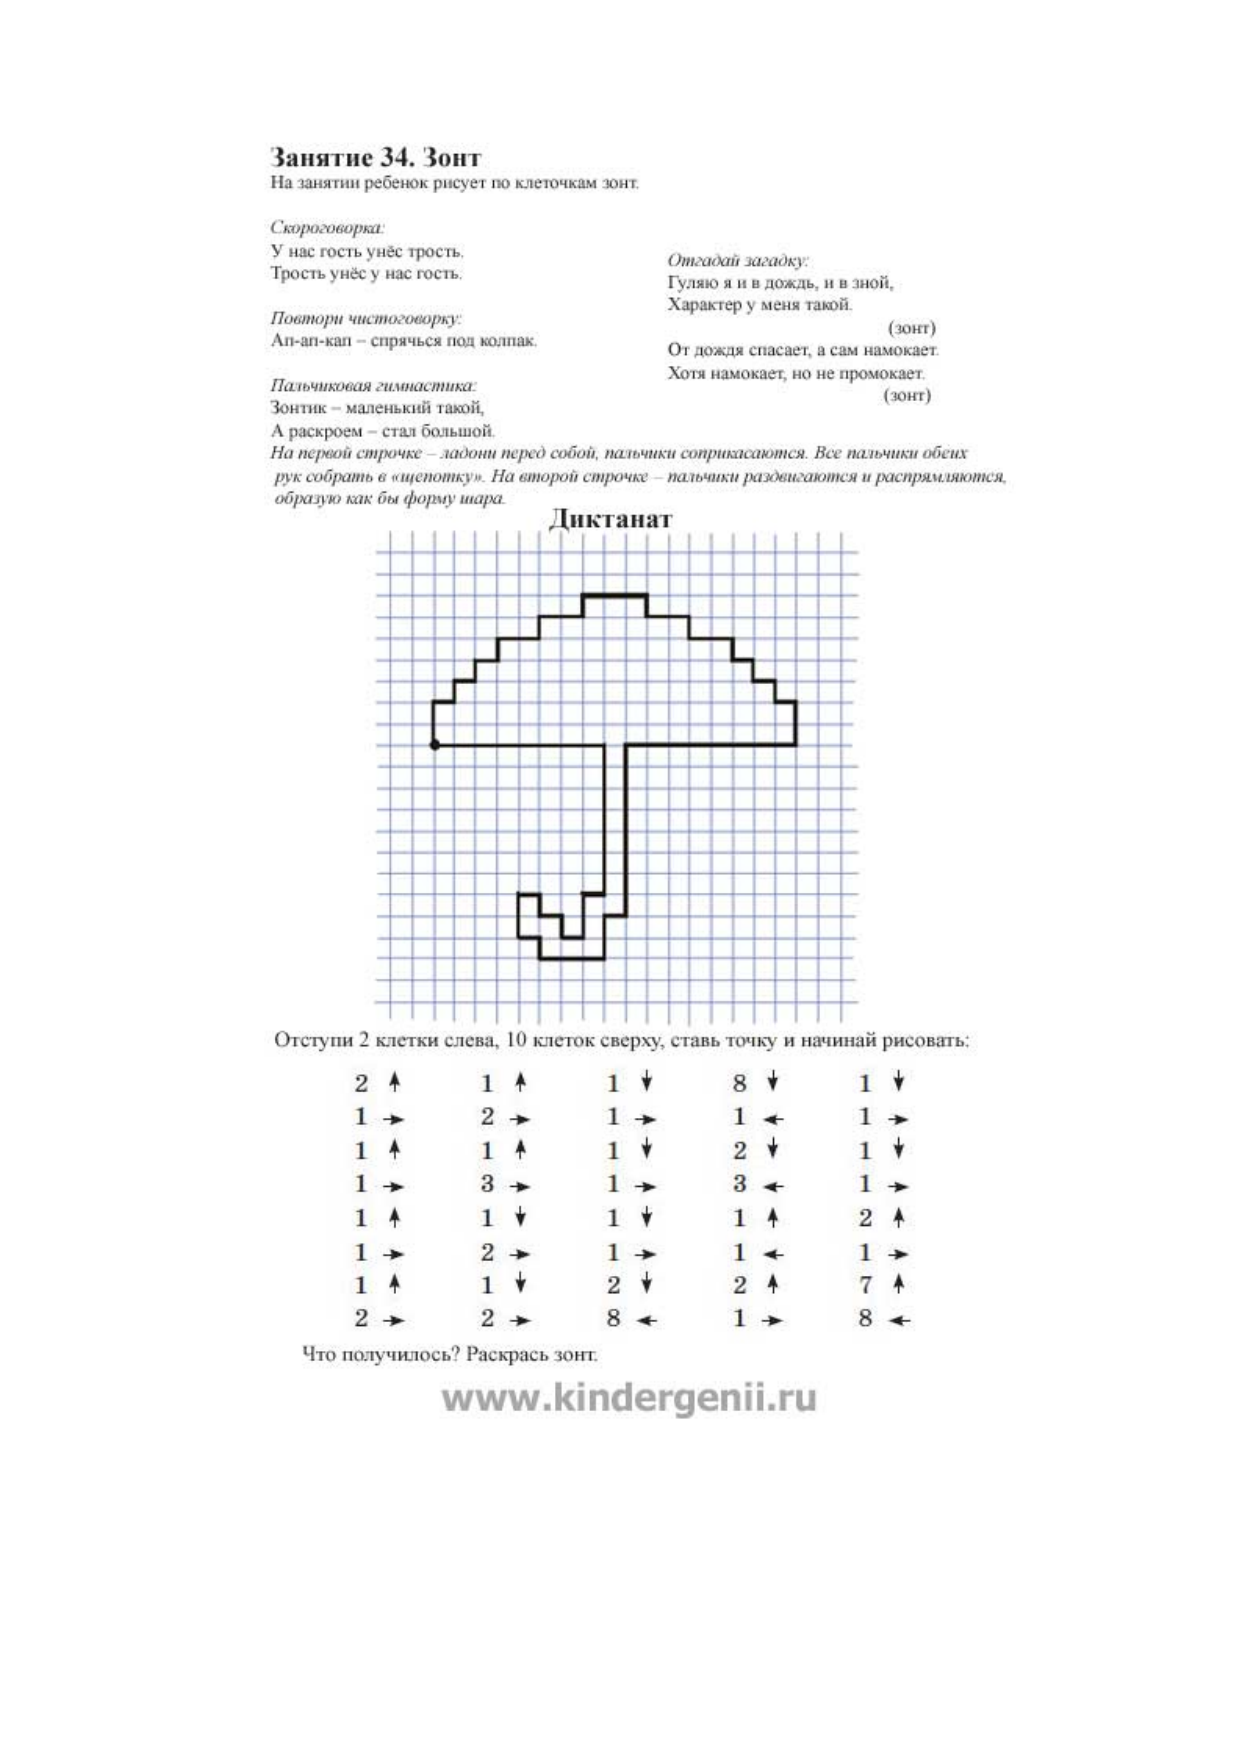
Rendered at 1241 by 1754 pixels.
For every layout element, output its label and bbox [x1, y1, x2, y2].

picture [177, 118, 1064, 1447]
